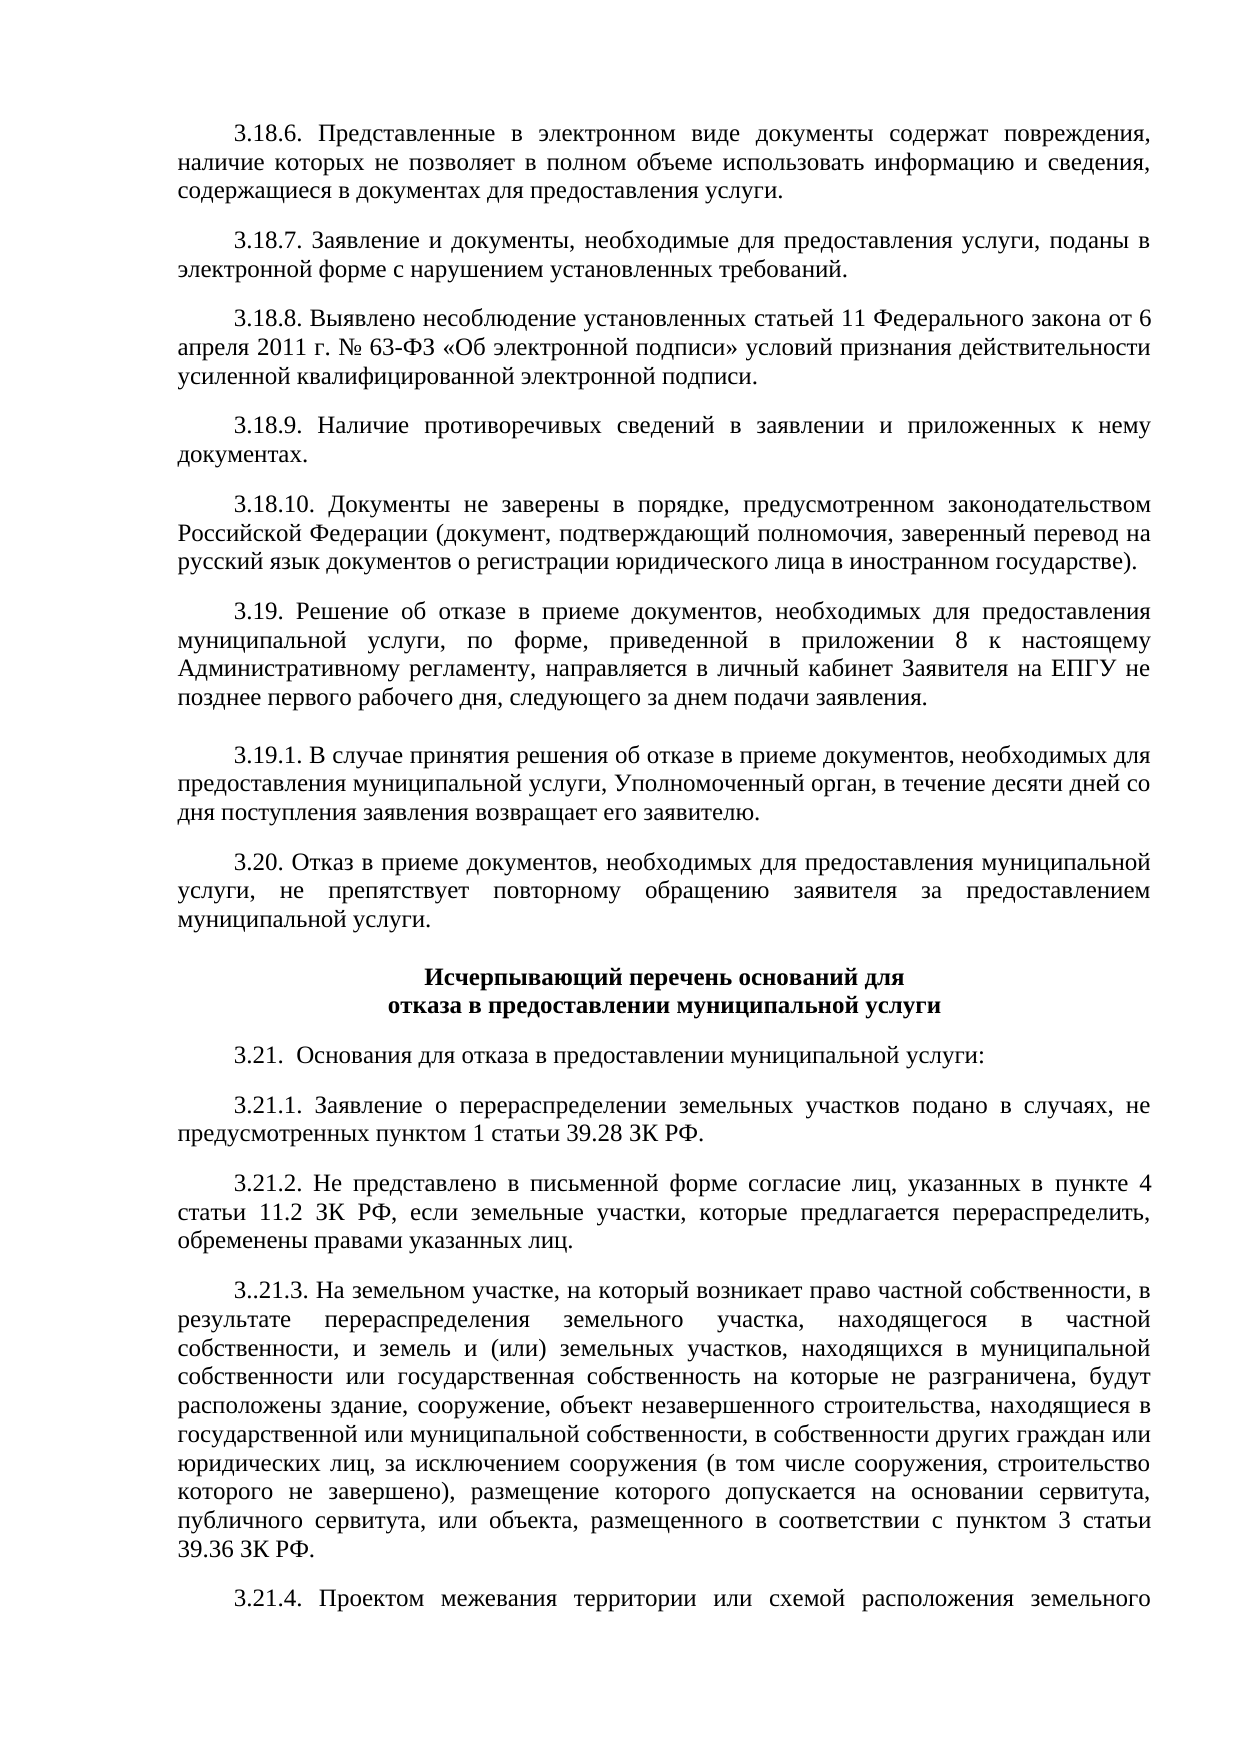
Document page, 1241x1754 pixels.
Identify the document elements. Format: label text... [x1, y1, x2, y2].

text 3.19.1. В случае принятия решения об отказе в приеме документов, необходимых для предоставления муниципальной услуги, Уполномоченный орган, в течение десяти дней со дня поступления заявления возвращает его заявителю. [177, 740, 1152, 826]
text 3.21.1. Заявление о перераспределении земельных участков подано в случаях, не предусмотренных пунктом 1 статьи 39.28 ЗК РФ. [177, 1090, 1152, 1147]
text 3.18.7. Заявление и документы, необходимые для предоставления услуги, поданы в электронной форме с нарушением установленных требований. [177, 225, 1152, 283]
text 3..21.3. На земельном участке, на который возникает право частной собственности, в результате перераспределения земельного участка, находящегося в частной собственности, и земель и (или) земельных участков, находящихся в муниципальной собственности или государственная собственность на которые не разграничена, будут расположены здание, сооружение, объект незавершенного строительства, находящиеся в государственной или муниципальной собственности, в собственности других граждан или юридических лиц, за исключением сооружения (в том числе сооружения, строительство которого не завершено), размещение которого допускается на основании сервитута, публичного сервитута, или объекта, размещенного в соответствии с пунктом 3 статьи 39.36 ЗК РФ. [177, 1275, 1152, 1563]
text 3.18.6. Представленные в электронном виде документы содержат повреждения, наличие которых не позволяет в полном объеме использовать информацию и сведения, содержащиеся в документах для предоставления услуги. [177, 118, 1152, 204]
text 3.18.9. Наличие противоречивых сведений в заявлении и приложенных к нему документах. [177, 411, 1152, 468]
text 3.19. Решение об отказе в приеме документов, необходимых для предоставления муниципальной услуги, по форме, приведенной в приложении 8 к настоящему Административному регламенту, направляется в личный кабинет Заявителя на ЕПГУ не позднее первого рабочего дня, следующего за днем подачи заявления. [177, 596, 1152, 711]
text 3.18.10. Документы не заверены в порядке, предусмотренном законодательством Российской Федерации (документ, подтверждающий полномочия, заверенный перевод на русский язык документов о регистрации юридического лица в иностранном государстве). [177, 489, 1152, 575]
text 3.18.8. Выявлено несоблюдение установленных статьей 11 Федерального закона от 6 апреля 2011 г. № 63-ФЗ «Об электронной подписи» условий признания действительности усиленной квалифицированной электронной подписи. [177, 303, 1152, 390]
text 3.21.2. Не представлено в письменной форме согласие лиц, указанных в пункте 4 статьи 11.2 ЗК РФ, если земельные участки, которые предлагается перераспределить, обременены правами указанных лиц. [177, 1168, 1152, 1254]
text 3.21. Основания для отказа в предоставлении муниципальной услуги: [177, 1040, 1152, 1069]
title Исчерпывающий перечень оснований для [177, 962, 1152, 991]
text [177, 1583, 1152, 1612]
title отказа в предоставлении муниципальной услуги [177, 991, 1152, 1019]
text 3.20. Отказ в приеме документов, необходимых для предоставления муниципальной услуги, не препятствует повторному обращению заявителя за предоставлением муниципальной услуги. [177, 847, 1152, 933]
